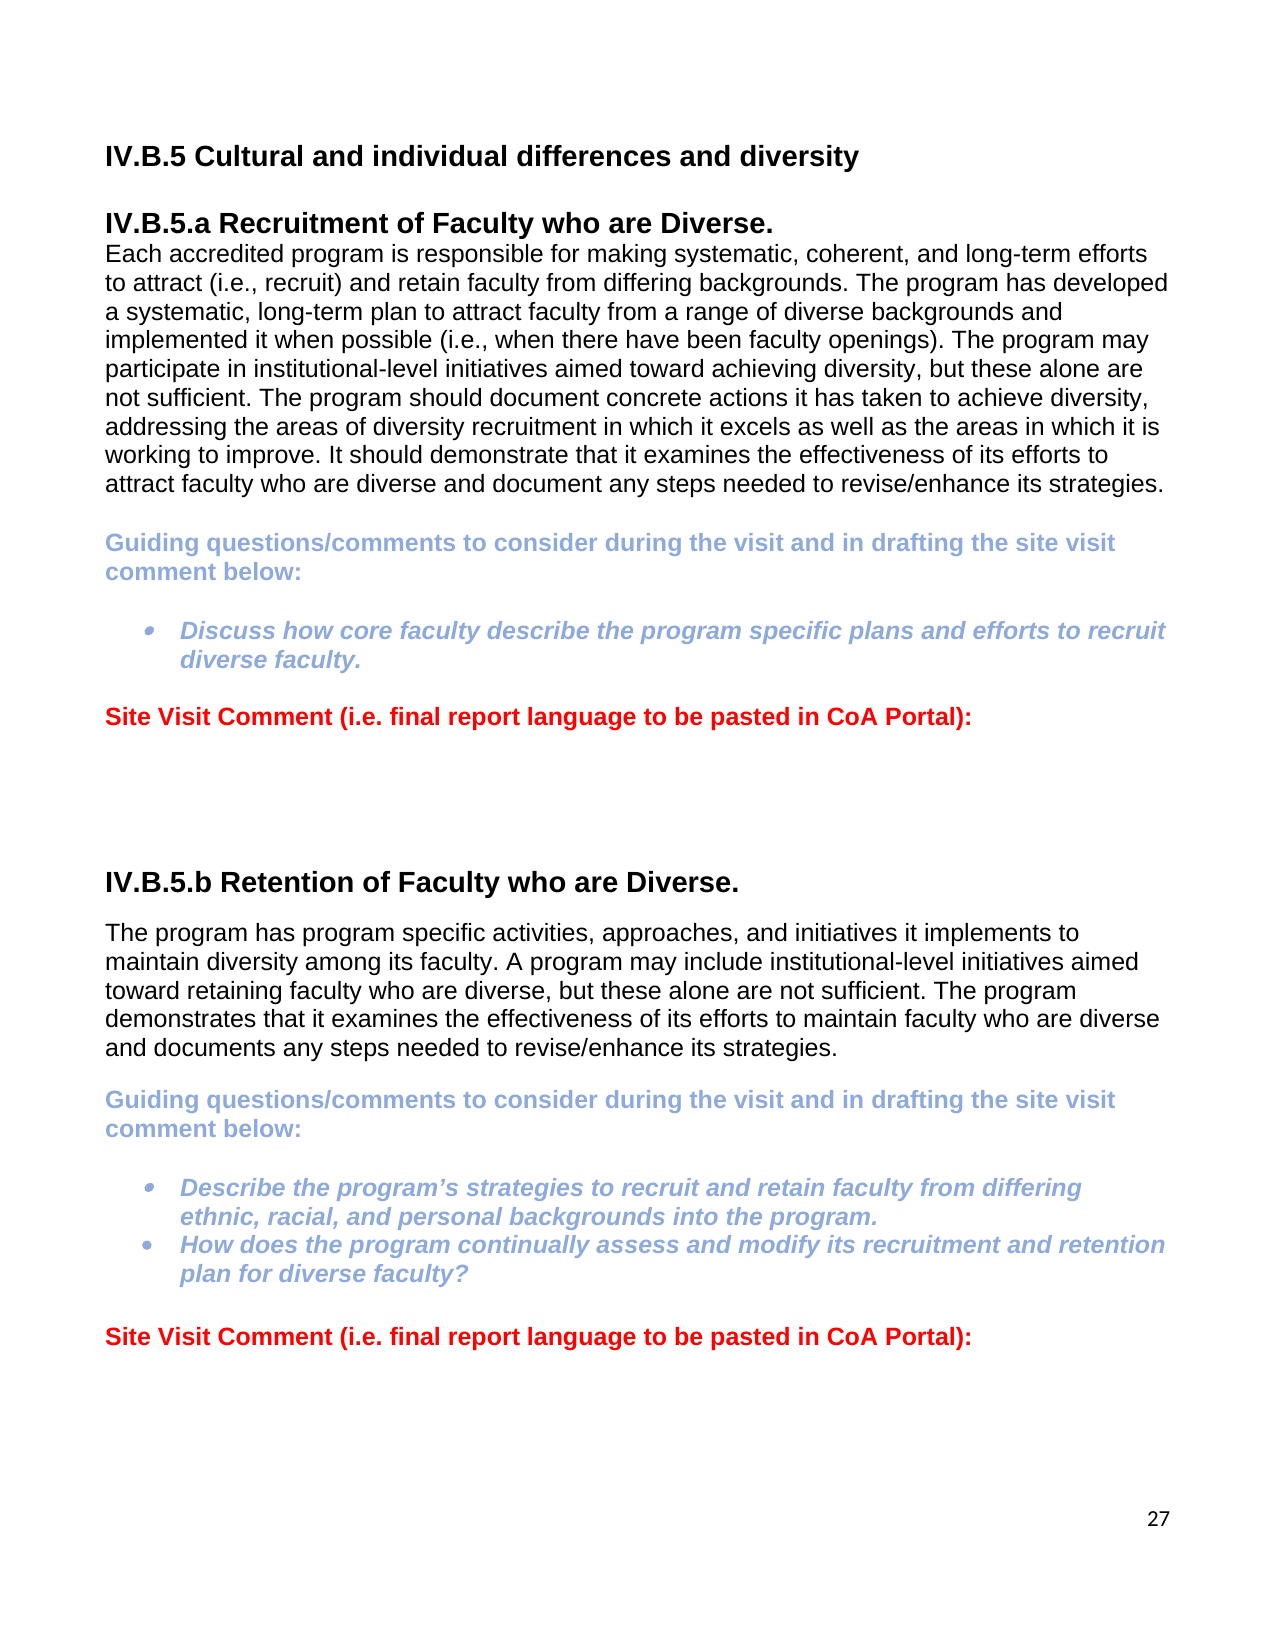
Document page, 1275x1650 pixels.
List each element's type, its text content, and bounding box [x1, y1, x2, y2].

text The program has program specific activities, approaches, and initiatives it implements to maintain diversity among its faculty. A program may include institutional-level initiatives aimed toward retaining faculty who are diverse, but these alone are not sufficient. The program demonstrates that it examines the effectiveness of its efforts to maintain faculty who are diverse and documents any steps needed to revise/enhance its strategies. [105, 918, 1170, 1062]
text IV.B.5.b Retention of Faculty who are Diverse. [105, 865, 1170, 899]
text IV.B.5.a Recruitment of Faculty who are Diverse. [105, 206, 1170, 239]
text Guiding questions/comments to consider during the visit and in drafting the site visit comment below: [105, 528, 1170, 586]
list Describe the program’s strategies to recruit and retain faculty from differing ethnic, racial, and personal backgrounds into the program. [142, 1173, 1170, 1230]
text Site Visit Comment (i.e. final report language to be pasted in CoA Portal): [105, 702, 1170, 731]
text Each accredited program is responsible for making systematic, coherent, and long-term efforts to attract (i.e., recruit) and retain faculty from differing backgrounds. The program has developed a systematic, long-term plan to attract faculty from a range of diverse backgrounds and implemented it when possible (i.e., when there have been faculty openings). The program may participate in institutional-level initiatives aimed toward achieving diversity, but these alone are not sufficient. The program should document concrete actions it has taken to achieve diversity, addressing the areas of diversity recruitment in which it excels as well as the areas in which it is working to improve. It should demonstrate that it examines the effectiveness of its efforts to attract faculty who are diverse and document any steps needed to revise/enhance its strategies. [105, 239, 1170, 498]
text IV.B.5 Cultural and individual differences and diversity [105, 138, 1170, 172]
text Site Visit Comment (i.e. final report language to be pasted in CoA Portal): [105, 1322, 1170, 1350]
list Discuss how core faculty describe the program specific plans and efforts to recruit diverse faculty. [142, 616, 1170, 674]
list How does the program continually assess and modify its recruitment and retention plan for diverse faculty? [142, 1230, 1170, 1288]
text Guiding questions/comments to consider during the visit and in drafting the site visit comment below: [105, 1085, 1170, 1143]
